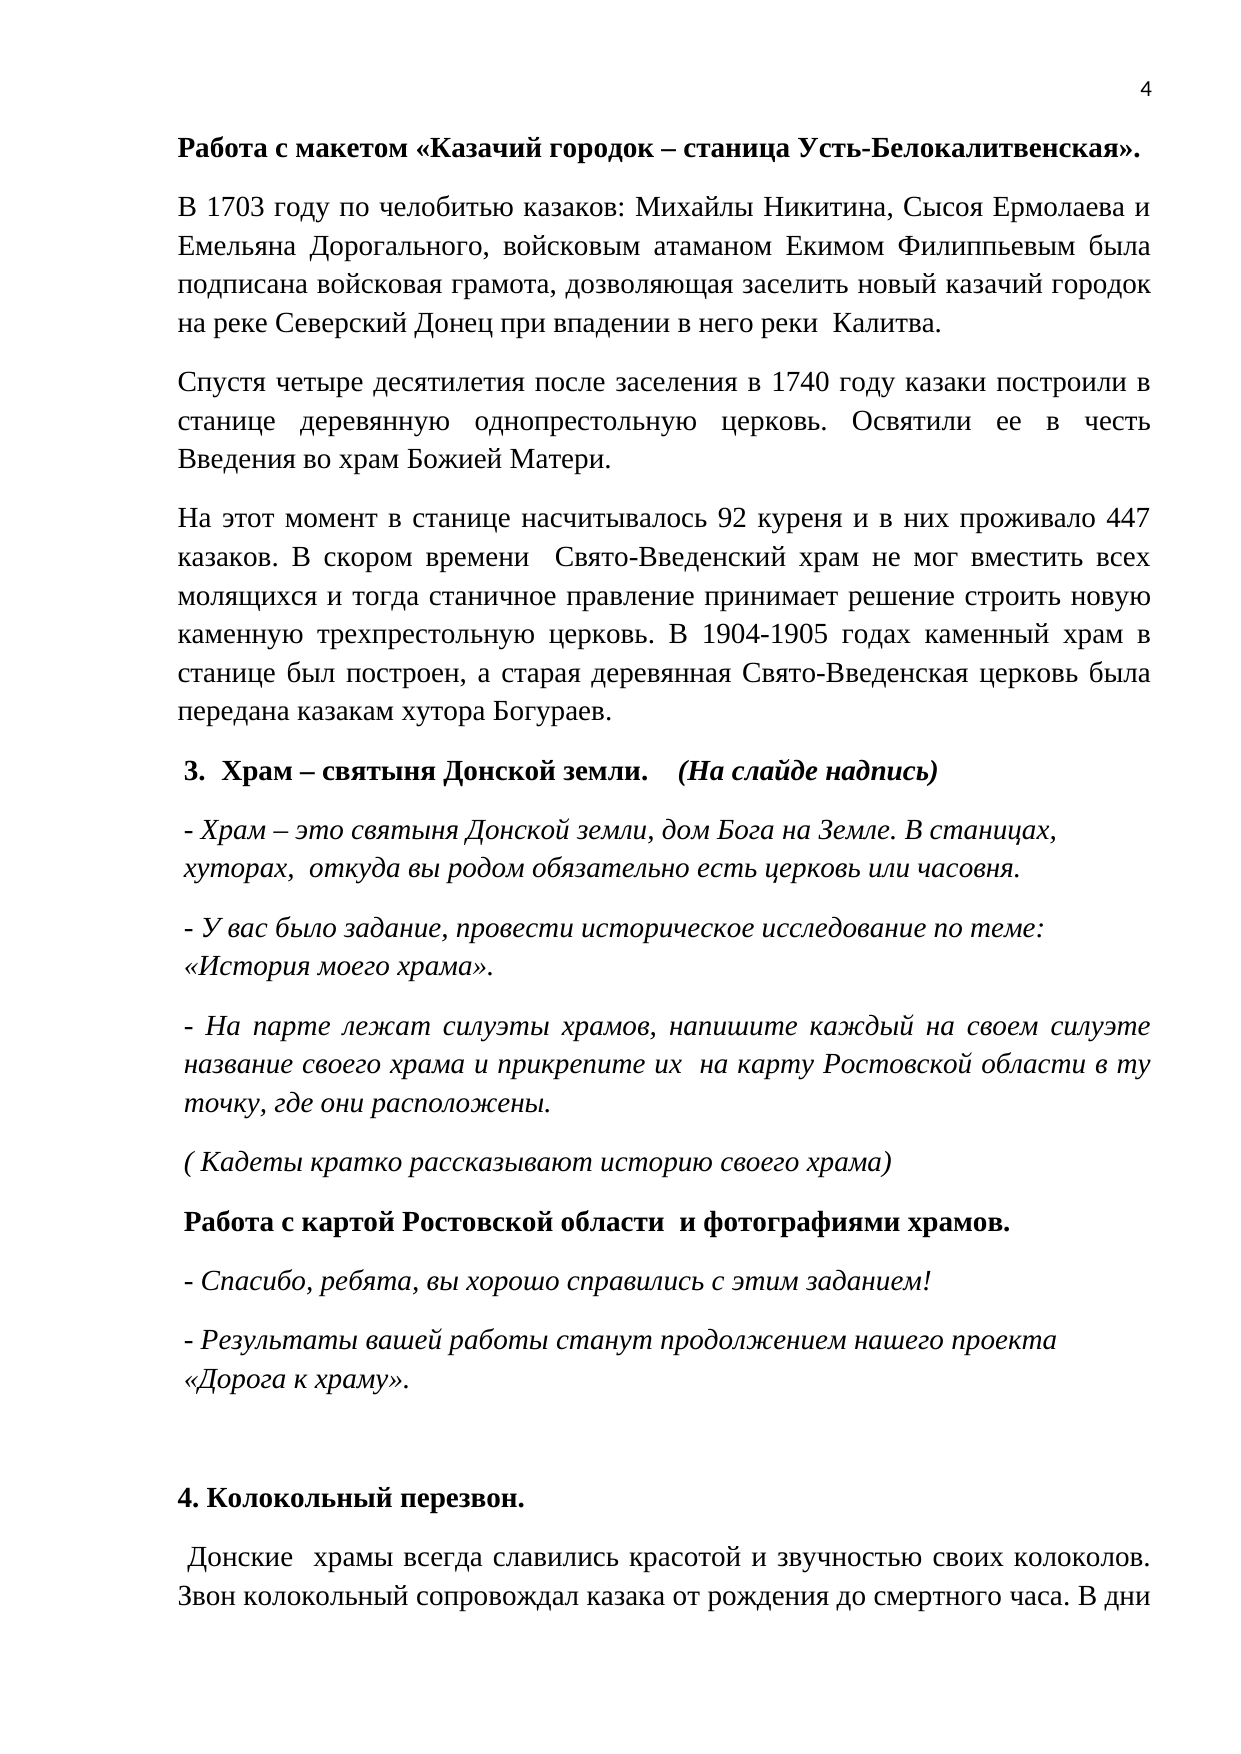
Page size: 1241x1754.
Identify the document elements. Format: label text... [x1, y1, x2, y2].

text На этот момент в станице насчитывалось 92 куреня и в них проживало 447 казаков. В скором времени Свято-Введенский храм не мог вместить всех молящихся и тогда станичное правление принимает решение строить новую каменную трехпрестольную церковь. В 1904-1905 годах каменный храм в станице был построен, а старая деревянная Свято-Введенская церковь была передана казакам хутора Богураев. [177, 501, 1152, 727]
text - У вас было задание, провести историческое исследование по теме: «История моего храма». [183, 910, 1152, 982]
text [177, 1539, 1152, 1611]
text - Результаты вашей работы станут продолжением нашего проекта «Дорога к храму». [183, 1322, 1152, 1394]
text Работа с макетом «Казачий городок – станица Усть-Белокалитвенская». [177, 130, 1152, 163]
text - Храм – это святыня Донской земли, дом Бога на Земле. В станицах, хуторах, откуда вы родом обязательно есть церковь или часовня. [183, 812, 1152, 884]
text 4. Колокольный перезвон. [177, 1480, 1152, 1513]
text В 1703 году по челобитью казаков: Михайлы Никитина, Сысоя Ермолаева и Емельяна Дорогального, войсковым атаманом Екимом Филиппьевым была подписана войсковая грамота, дозволяющая заселить новый казачий городок на реке Северский Донец при впадении в него реки Калитва. [177, 189, 1152, 338]
text - На парте лежат силуэты храмов, напишите каждый на своем силуэте название своего храма и прикрепите их на карту Ростовской области в ту точку, где они расположены. [183, 1008, 1152, 1118]
text Работа с картой Ростовской области и фотографиями храмов. [183, 1204, 1152, 1237]
list Храм – святыня Донской земли. (На слайде надпись) [183, 753, 1152, 786]
text Спустя четыре десятилетия после заселения в 1740 году казаки построили в станице деревянную однопрестольную церковь. Освятили ее в честь Введения во храм Божией Матери. [177, 364, 1152, 475]
text ( Кадеты кратко рассказывают историю своего храма) [183, 1144, 1152, 1178]
text - Спасибо, ребята, вы хорошо справились с этим заданием! [183, 1263, 1152, 1297]
